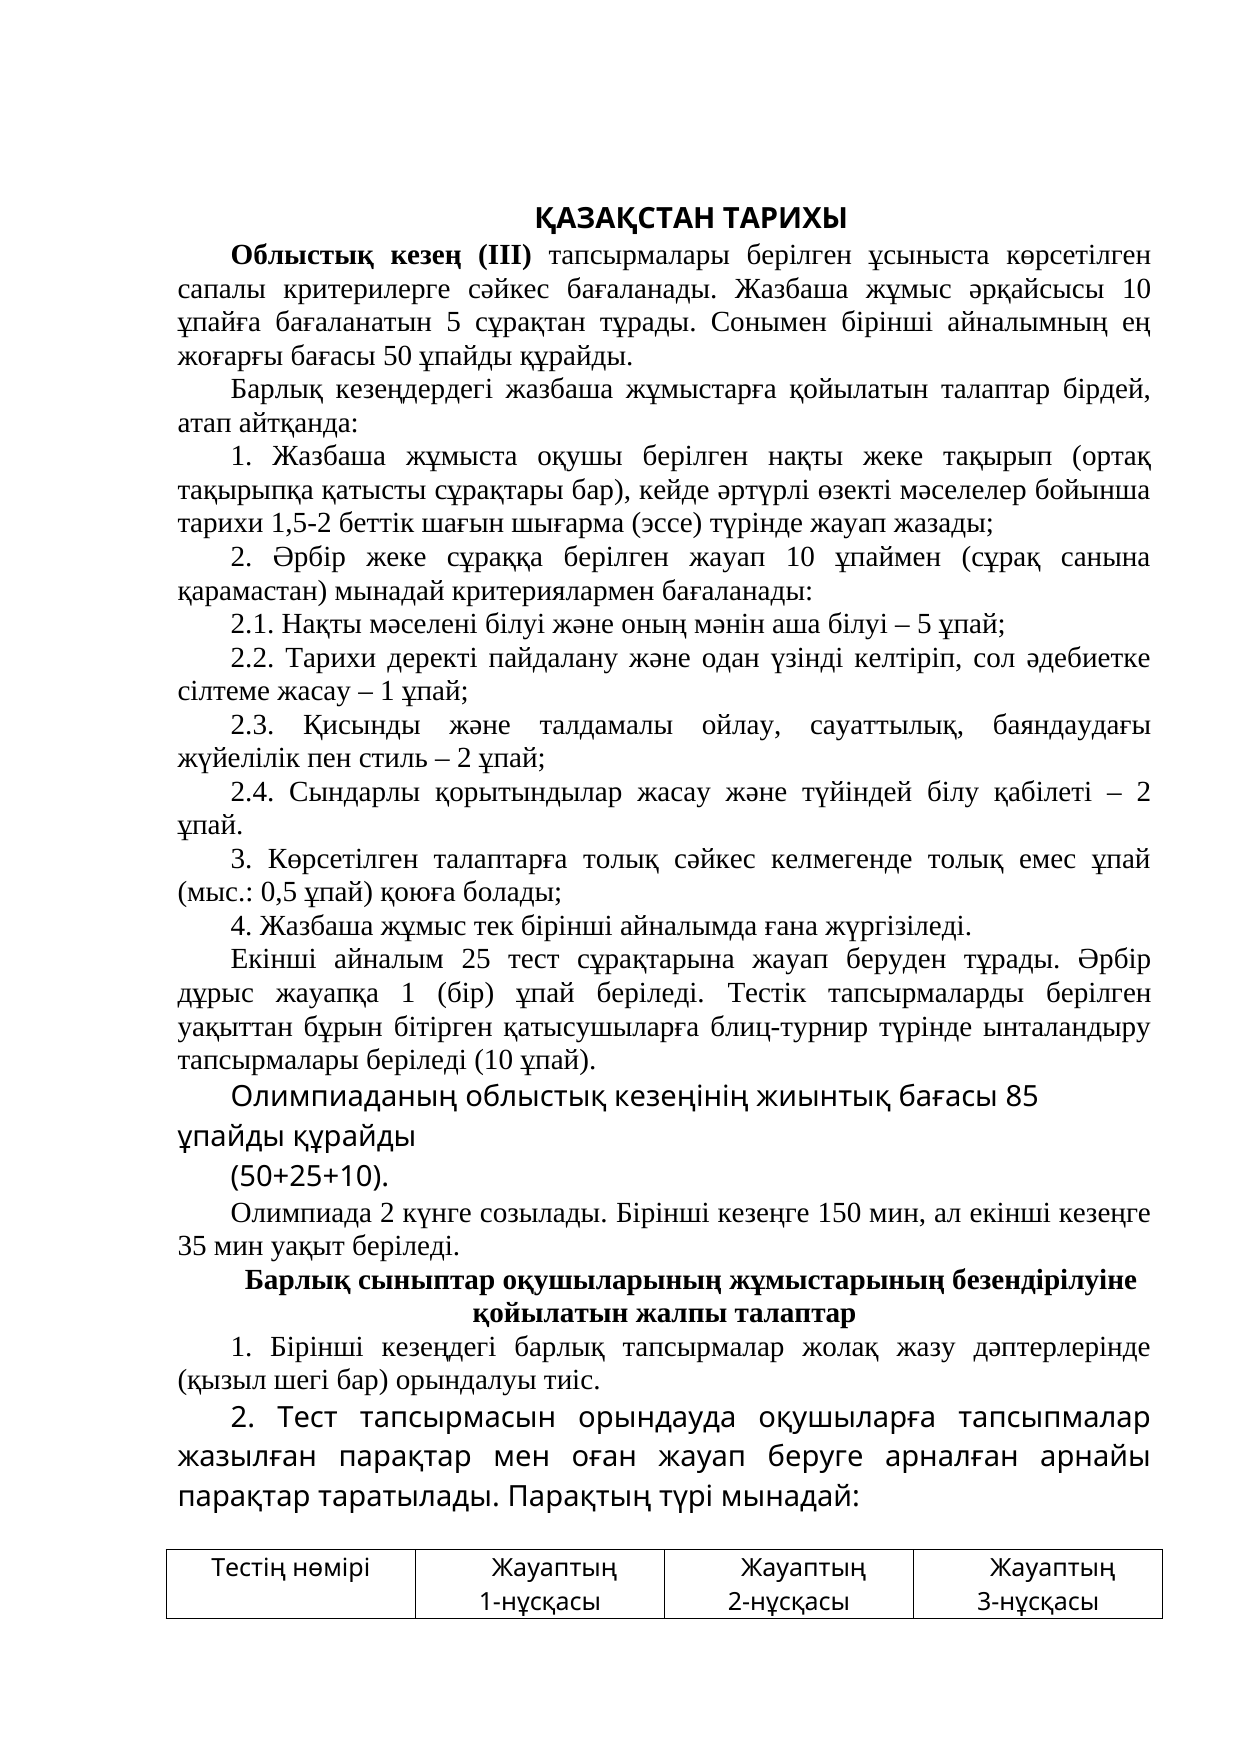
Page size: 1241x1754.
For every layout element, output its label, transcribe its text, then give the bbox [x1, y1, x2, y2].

text Олимпиада 2 күнге созылады. Бірінші кезеңге 150 мин, ал екінші кезеңге 35 мин уақыт беріледі. [177, 1195, 1152, 1262]
text 2.3. Қисынды және талдамалы ойлау, сауаттылық, баяндаудағы жүйелілік пен стиль – 2 ұпай; [177, 707, 1152, 774]
text 3. Көрсетілген талаптарға толық сәйкес келмегенде толық емес ұпай (мыс.: 0,5 ұпай) қоюға болады; [177, 841, 1152, 908]
table_header Жауаптың 3-нұсқасы [914, 1550, 1162, 1618]
text (50+25+10). [177, 1155, 1152, 1195]
text 2. Тест тапсырмасын орындауда оқушыларға тапсыпмалар жазылған парақтар мен оған жауап беруге арналған арнайы парақтар таратылады. Парақтың түрі мынадай: [177, 1396, 1152, 1515]
text 1. Бірінші кезеңдегі барлық тапсырмалар жолақ жазу дәптерлерінде (қызыл шегі бар) орындалуы тиіс. [177, 1329, 1152, 1396]
text 2.1. Нақты мәселені білуі және оның мәнін аша білуі – 5 ұпай; [177, 606, 1152, 640]
text 1. Жазбаша жұмыста оқушы берілген нақты жеке тақырып (ортақ тақырыпқа қатысты сұрақтары бар), кейде әртүрлі өзекті мәселелер бойынша тарихи 1,5-2 беттік шағын шығарма (эссе) түрінде жауап жазады; [177, 438, 1152, 539]
text 2.4. Сындарлы қорытындылар жасау және түйіндей білу қабілеті – 2 ұпай. [177, 774, 1152, 841]
text Олимпиаданың облыстық кезеңінің жиынтық бағасы 85 ұпайды құрайды [177, 1076, 1152, 1155]
table_header Жауаптың 2-нұсқасы [665, 1550, 913, 1618]
text 2.2. Тарихи деректі пайдалану және одан үзінді келтіріп, сол әдебиетке сілтеме жасау – 1 ұпай; [177, 640, 1152, 707]
text Екінші айналым 25 тест сұрақтарына жауап беруден тұрады. Әрбір дұрыс жауапқа 1 (бір) ұпай беріледі. Тестік тапсырмаларды берілген уақыттан бұрын бітірген қатысушыларға блиц-турнир түрінде ынталандыру тапсырмалары беріледі (10 ұпай). [177, 942, 1152, 1076]
table_header Тестің нөмірі [167, 1550, 415, 1618]
text Барлық сыныптар оқушыларының жұмыстарының безендірілуіне қойылатын жалпы талаптар [177, 1262, 1152, 1329]
text 4. Жазбаша жұмыс тек бірінші айналымда ғана жүргізіледі. [177, 908, 1152, 942]
text 2. Әрбір жеке сұраққа берілген жауап 10 ұпаймен (сұрақ санына қарамастан) мынадай критериялармен бағаланады: [177, 539, 1152, 606]
table_header Жауаптың 1-нұсқасы [416, 1550, 664, 1618]
text Барлық кезеңдердегі жазбаша жұмыстарға қойылатын талаптар бірдей, атап айтқанда: [177, 371, 1152, 438]
text Облыстық кезең (ІІІ) тапсырмалары берілген ұсыныста көрсетілген сапалы критерилерге сәйкес бағаланады. Жазбаша жұмыс әрқайсысы 10 ұпайға бағаланатын 5 сұрақтан тұрады. Сонымен бірінші айналымның ең жоғарғы бағасы 50 ұпайды құрайды. [177, 237, 1152, 371]
text Қазақстан тарихы [177, 197, 1152, 237]
